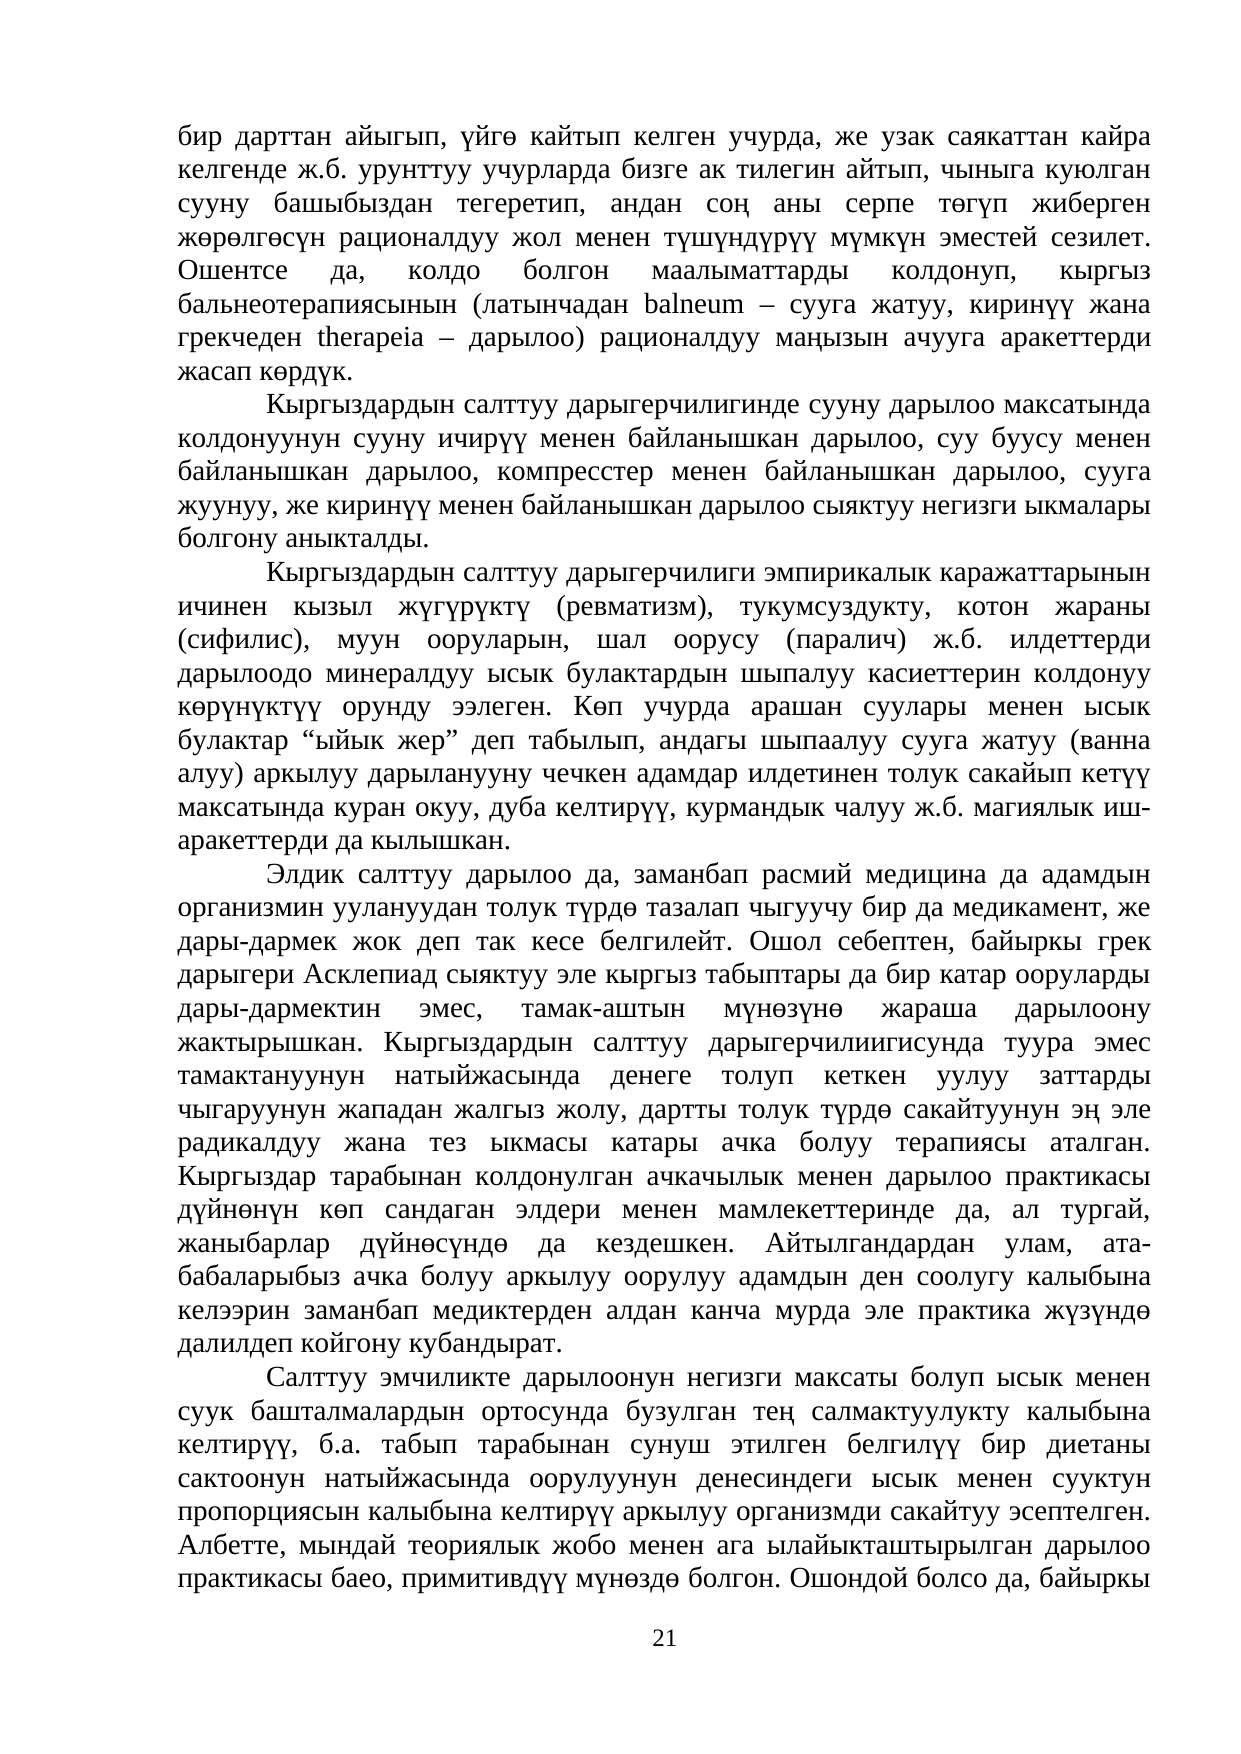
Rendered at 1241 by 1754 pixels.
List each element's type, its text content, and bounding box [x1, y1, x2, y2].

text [177, 1359, 1152, 1594]
text Кыргыздардын салттуу дарыгерчилигинде сууну дарылоо максатында колдонуунун сууну ичирүү менен байланышкан дарылоо, суу буусу менен байланышкан дарылоо, компресстер менен байланышкан дарылоо, сууга жуунуу, же киринүү менен байланышкан дарылоо сыяктуу негизги ыкмалары болгону аныкталды. [177, 386, 1152, 554]
text Кыргыздардын салттуу дарыгерчилиги эмпирикалык каражаттарынын ичинен кызыл жүгүрүктү (ревматизм), тукумсуздукту, котон жараны (сифилис), муун ооруларын, шал оорусу (паралич) ж.б. илдеттерди дарылоодо минералдуу ысык булактардын шыпалуу касиеттерин колдонуу көрүнүктүү орунду ээлеген. Көп учурда арашан суулары менен ысык булактар “ыйык жер” деп табылып, андагы шыпаалуу сууга жатуу (ванна алуу) аркылуу дарыланууну чечкен адамдар илдетинен толук сакайып кетүү максатында куран окуу, дуба келтирүү, курмандык чалуу ж.б. магиялык иш-аракеттерди да кылышкан. [177, 554, 1152, 856]
text Элдик салттуу дарылоо да, заманбап расмий медицина да адамдын организмин уулануудан толук түрдө тазалап чыгуучу бир да медикамент, же дары-дармек жок деп так кесе белгилейт. Ошол себептен, байыркы грек дарыгери Асклепиад сыяктуу эле кыргыз табыптары да бир катар ооруларды дары-дармектин эмес, тамак-аштын мүнөзүнө жараша дарылоону жактырышкан. Кыргыздардын салттуу дарыгерчилиигисунда туура эмес тамактануунун натыйжасында денеге толуп кеткен уулуу заттарды чыгаруунун жападан жалгыз жолу, дартты толук түрдө сакайтуунун эң эле радикалдуу жана тез ыкмасы катары ачка болуу терапиясы аталган. Кыргыздар тарабынан колдонулган ачкачылык менен дарылоо практикасы дүйнөнүн көп сандаган элдери менен мамлекеттеринде да, ал тургай, жаныбарлар дүйнөсүндө да кездешкен. Айтылгандардан улам, ата-бабаларыбыз ачка болуу аркылуу оорулуу адамдын ден соолугу калыбына келээрин заманбап медиктерден алдан канча мурда эле практика жүзүндө далилдеп койгону кубандырат. [177, 856, 1152, 1359]
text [177, 118, 1152, 386]
